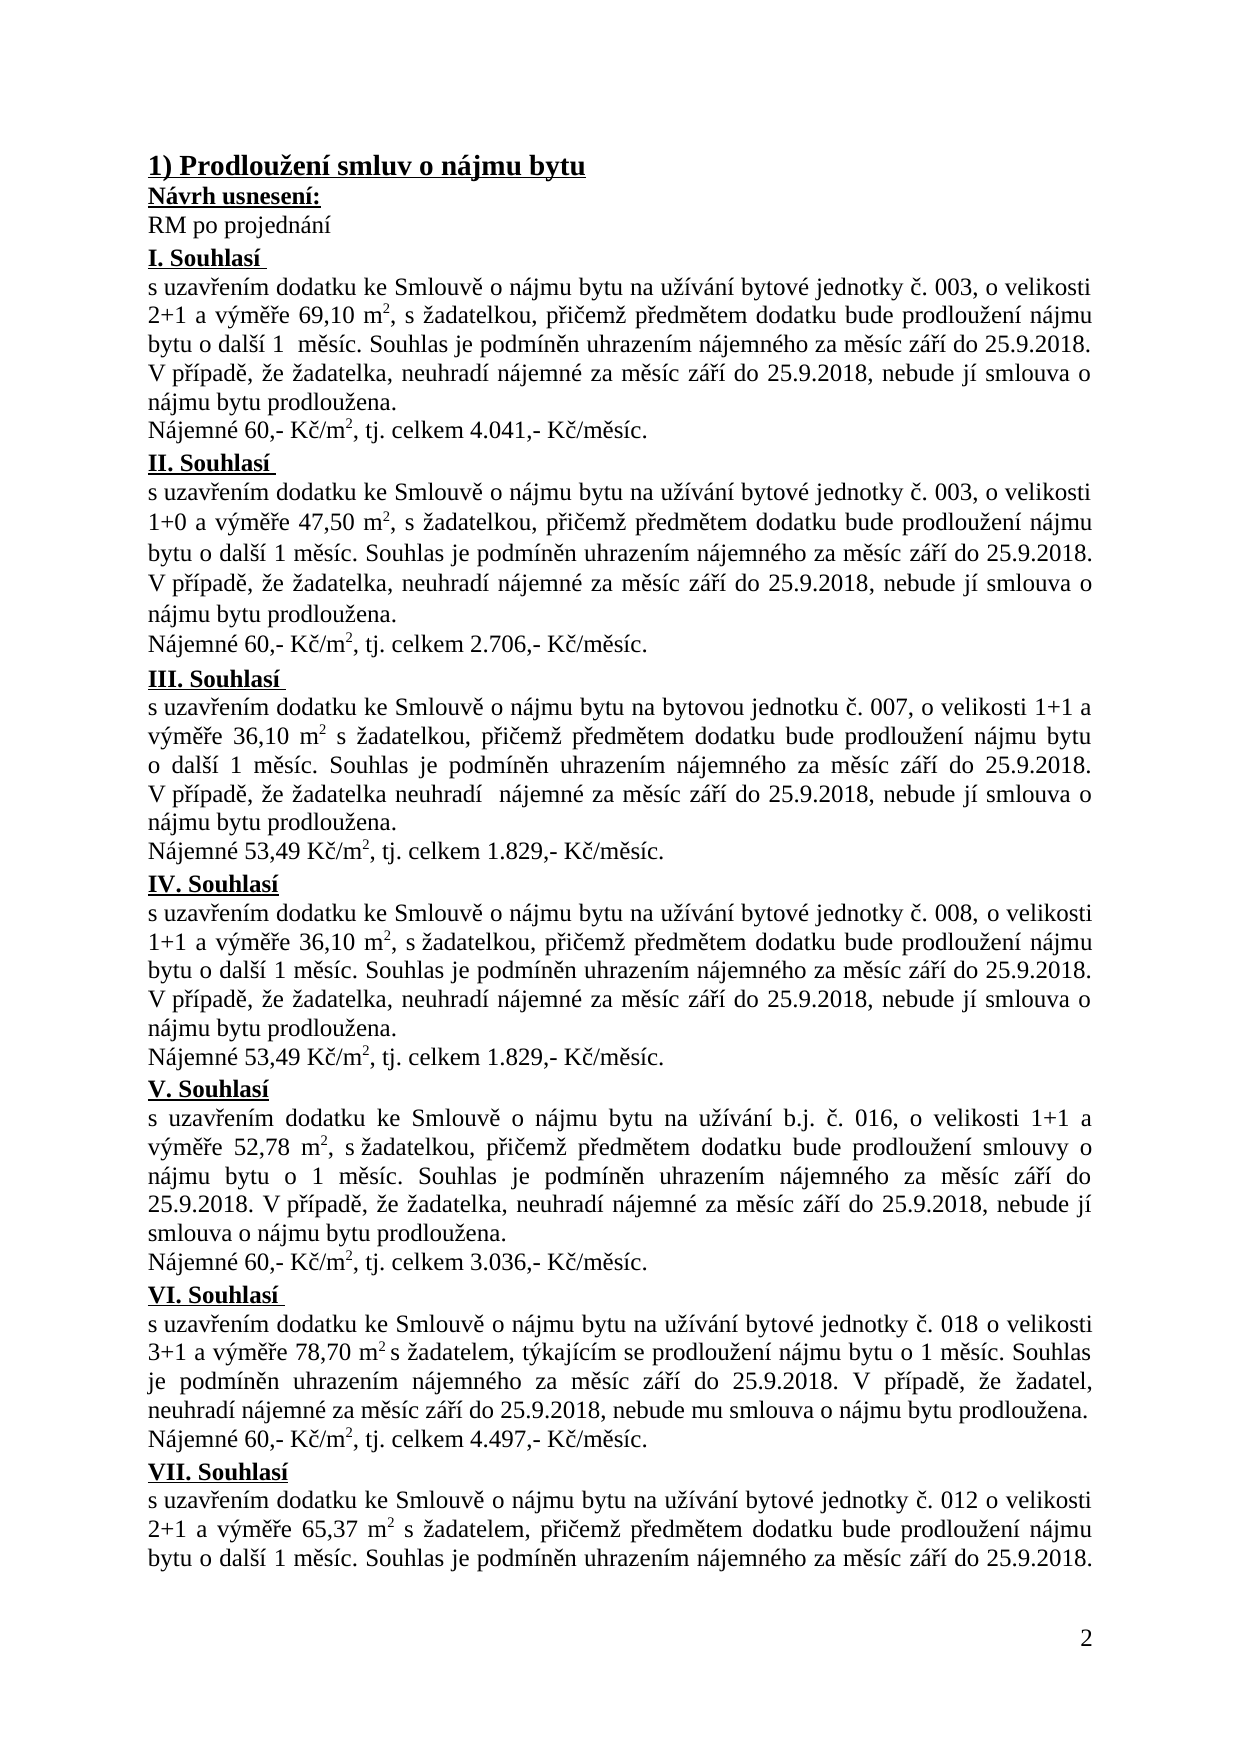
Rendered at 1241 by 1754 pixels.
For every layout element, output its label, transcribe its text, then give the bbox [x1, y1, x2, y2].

text Nájemné 60,- Kč/m2, tj. celkem 2.706,- Kč/měsíc. [148, 629, 1093, 658]
text Nájemné 53,49 Kč/m2, tj. celkem 1.829,- Kč/měsíc. [148, 836, 1093, 865]
subtitle IV. Souhlasí [148, 869, 1093, 898]
text Nájemné 60,- Kč/m2, tj. celkem 3.036,- Kč/měsíc. [148, 1247, 1093, 1276]
text s uzavřením dodatku ke Smlouvě o nájmu bytu na bytovou jednotku č. 007, o velikosti 1+1 a výměře 36,10 m2 s žadatelkou, přičemž předmětem dodatku bude prodloužení nájmu bytu o další 1 měsíc. Souhlas je podmíněn uhrazením nájemného za měsíc září do 25.9.2018. V případě, že žadatelka neuhradí nájemné za měsíc září do 25.9.2018, nebude jí smlouva o nájmu bytu prodloužena. [148, 692, 1093, 836]
subtitle VI. Souhlasí [148, 1280, 1093, 1309]
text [148, 1485, 1093, 1572]
text Nájemné 60,- Kč/m2, tj. celkem 4.497,- Kč/měsíc. [148, 1424, 1093, 1452]
text s uzavřením dodatku ke Smlouvě o nájmu bytu na užívání b.j. č. 016, o velikosti 1+1 a výměře 52,78 m2, s žadatelkou, přičemž předmětem dodatku bude prodloužení smlouvy o nájmu bytu o 1 měsíc. Souhlas je podmíněn uhrazením nájemného za měsíc září do 25.9.2018. V případě, že žadatelka, neuhradí nájemné za měsíc září do 25.9.2018, nebude jí smlouva o nájmu bytu prodloužena. [148, 1103, 1093, 1247]
subtitle I. Souhlasí [148, 243, 1093, 272]
subtitle III. Souhlasí [148, 664, 1093, 692]
text Nájemné 60,- Kč/m2, tj. celkem 4.041,- Kč/měsíc. [148, 415, 1093, 444]
text RM po projednání [148, 210, 1093, 239]
subtitle 1) Prodloužení smluv o nájmu bytu [148, 148, 1093, 181]
text s uzavřením dodatku ke Smlouvě o nájmu bytu na užívání bytové jednotky č. 018 o velikosti 3+1 a výměře 78,70 m2 s žadatelem, týkajícím se prodloužení nájmu bytu o 1 měsíc. Souhlas je podmíněn uhrazením nájemného za měsíc září do 25.9.2018. V případě, že žadatel, neuhradí nájemné za měsíc září do 25.9.2018, nebude mu smlouva o nájmu bytu prodloužena. [148, 1309, 1093, 1424]
text s uzavřením dodatku ke Smlouvě o nájmu bytu na užívání bytové jednotky č. 008, o velikosti 1+1 a výměře 36,10 m2, s žadatelkou, přičemž předmětem dodatku bude prodloužení nájmu bytu o další 1 měsíc. Souhlas je podmíněn uhrazením nájemného za měsíc září do 25.9.2018. V případě, že žadatelka, neuhradí nájemné za měsíc září do 25.9.2018, nebude jí smlouva o nájmu bytu prodloužena. [148, 898, 1093, 1042]
text Nájemné 53,49 Kč/m2, tj. celkem 1.829,- Kč/měsíc. [148, 1042, 1093, 1070]
subtitle V. Souhlasí [148, 1074, 1093, 1103]
subtitle VII. Souhlasí [148, 1457, 1093, 1485]
text s uzavřením dodatku ke Smlouvě o nájmu bytu na užívání bytové jednotky č. 003, o velikosti 1+0 a výměře 47,50 m2, s žadatelkou, přičemž předmětem dodatku bude prodloužení nájmu bytu o další 1 měsíc. Souhlas je podmíněn uhrazením nájemného za měsíc září do 25.9.2018. V případě, že žadatelka, neuhradí nájemné za měsíc září do 25.9.2018, nebude jí smlouva o nájmu bytu prodloužena. [148, 477, 1093, 627]
text s uzavřením dodatku ke Smlouvě o nájmu bytu na užívání bytové jednotky č. 003, o velikosti 2+1 a výměře 69,10 m2, s žadatelkou, přičemž předmětem dodatku bude prodloužení nájmu bytu o další 1 měsíc. Souhlas je podmíněn uhrazením nájemného za měsíc září do 25.9.2018. V případě, že žadatelka, neuhradí nájemné za měsíc září do 25.9.2018, nebude jí smlouva o nájmu bytu prodloužena. [148, 272, 1093, 415]
text Návrh usnesení: [148, 181, 1093, 210]
subtitle II. Souhlasí [148, 448, 1093, 477]
